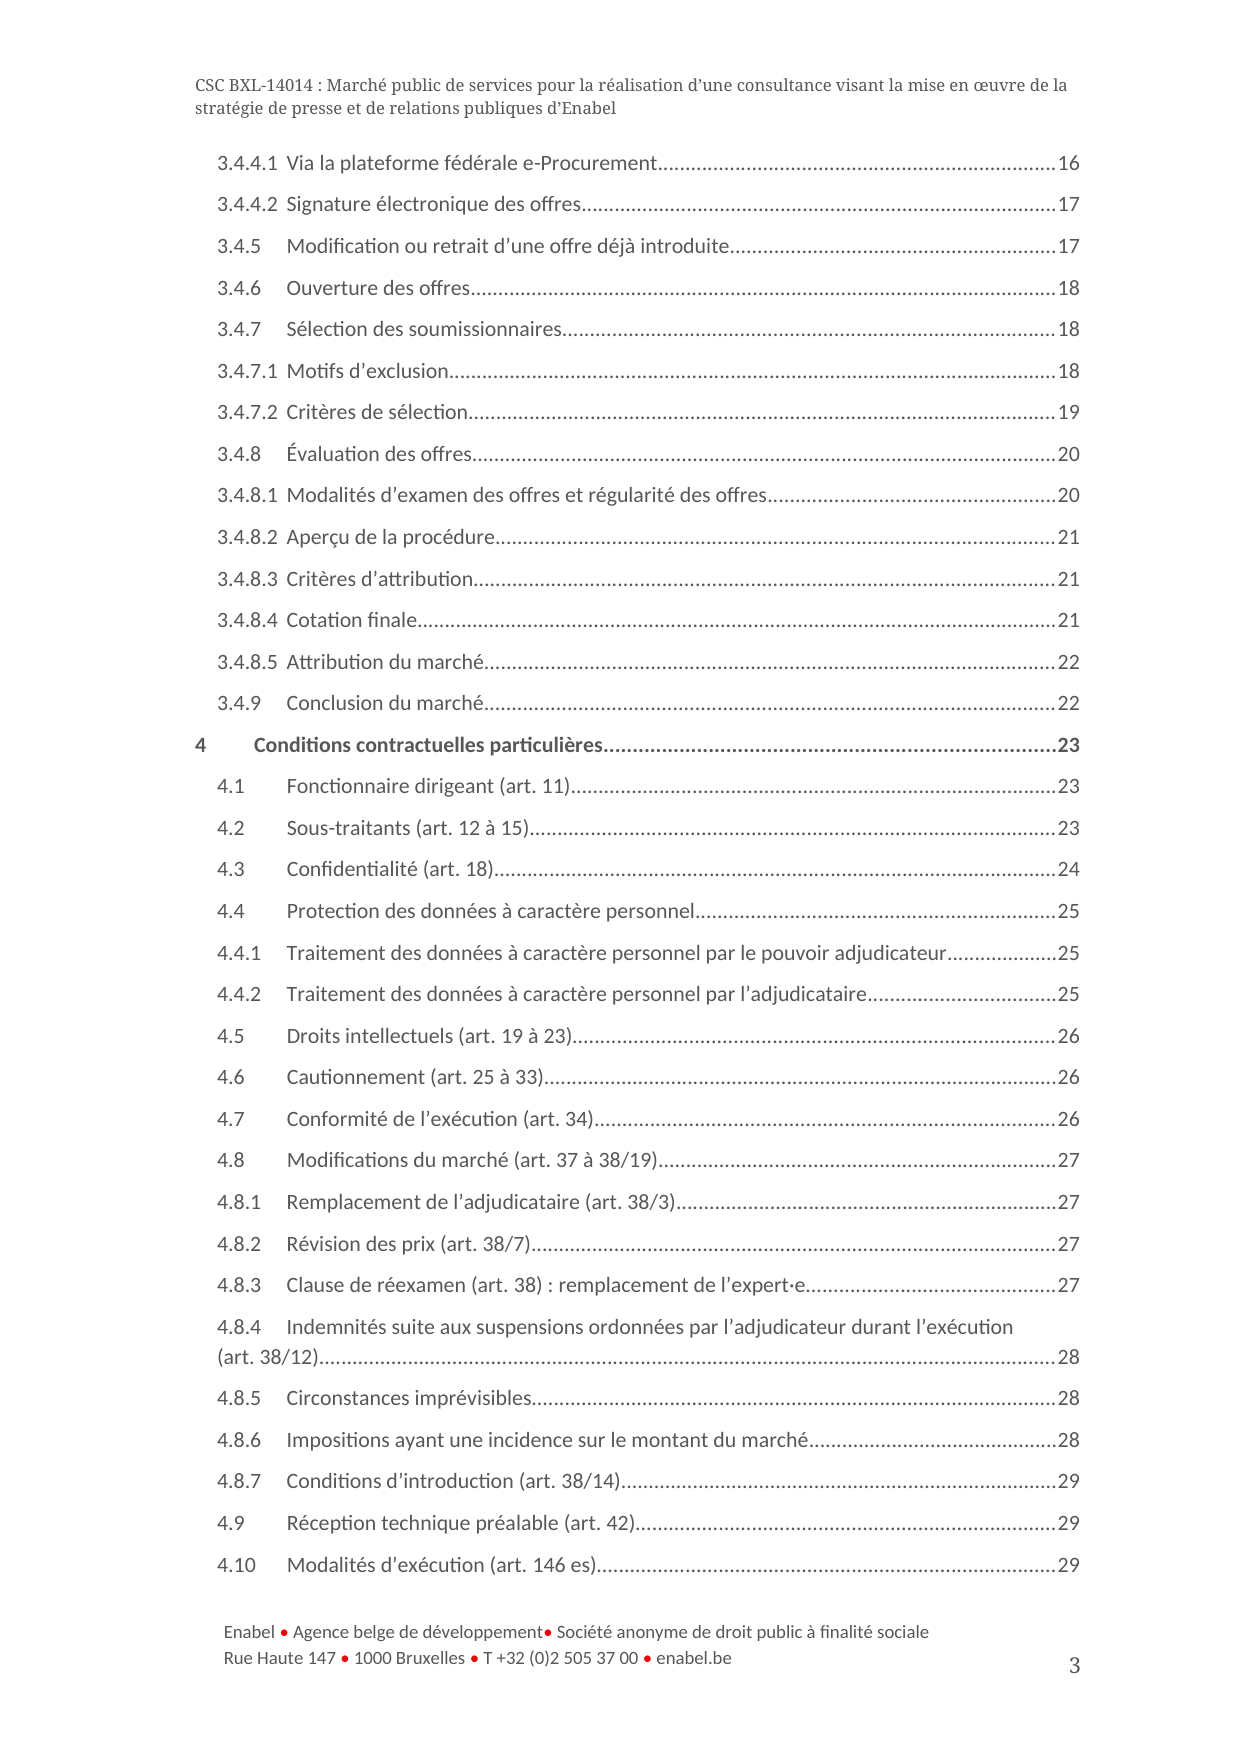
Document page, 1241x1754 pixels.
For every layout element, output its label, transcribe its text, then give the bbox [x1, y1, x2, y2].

text 4.1 Fonctionnaire dirigeant (art. 11) 23 [217, 772, 1081, 799]
text 4.8.3 Clause de réexamen (art. 38) : remplacement de l’expert·e 27 [217, 1271, 1081, 1298]
text 4.2 Sous-traitants (art. 12 à 15) 23 [217, 814, 1081, 841]
text 4.10 Modalités d’exécution (art. 146 es) 29 [217, 1551, 1081, 1577]
text 4.9 Réception technique préalable (art. 42) 29 [217, 1509, 1081, 1536]
text 3.4.7 Sélection des soumissionnaires 18 [217, 315, 1081, 342]
text 4.8.5 Circonstances imprévisibles 28 [217, 1384, 1081, 1411]
text 4.6 Cautionnement (art. 25 à 33) 26 [217, 1063, 1081, 1090]
text 4.4.2 Traitement des données à caractère personnel par l’adjudicataire 25 [217, 980, 1081, 1007]
text 3.4.4.2 Signature électronique des offres 17 [217, 191, 1081, 217]
text 4.8.1 Remplacement de l’adjudicataire (art. 38/3) 27 [217, 1188, 1081, 1215]
text 4.3 Confidentialité (art. 18) 24 [217, 856, 1081, 882]
text 3.4.8.3 Critères d’attribution 21 [217, 565, 1081, 591]
text 4 Conditions contractuelles particulières 23 [195, 731, 1081, 758]
text 4.5 Droits intellectuels (art. 19 à 23) 26 [217, 1022, 1081, 1048]
text 3.4.4.1 Via la plateforme fédérale e-Procurement 16 [217, 149, 1081, 176]
text 4.8.6 Impositions ayant une incidence sur le montant du marché 28 [217, 1426, 1081, 1453]
text 3.4.8.1 Modalités d’examen des offres et régularité des offres 20 [217, 482, 1081, 508]
text 3.4.7.1 Motifs d’exclusion 18 [217, 357, 1081, 383]
text 3.4.8.4 Cotation finale 21 [217, 606, 1081, 633]
text 3.4.8.5 Attribution du marché 22 [217, 648, 1081, 674]
text 3.4.6 Ouverture des offres 18 [217, 274, 1081, 300]
text 4.8.7 Conditions d’introduction (art. 38/14) 29 [217, 1468, 1081, 1494]
text 4.7 Conformité de l’exécution (art. 34) 26 [217, 1105, 1081, 1132]
text 3.4.8.2 Aperçu de la procédure 21 [217, 523, 1081, 550]
text 4.4 Protection des données à caractère personnel 25 [217, 897, 1081, 924]
text 4.8 Modifications du marché (art. 37 à 38/19) 27 [217, 1147, 1081, 1173]
text 3.4.8 Évaluation des offres 20 [217, 440, 1081, 467]
text 3.4.9 Conclusion du marché 22 [217, 689, 1081, 716]
text 3.4.5 Modification ou retrait d’une offre déjà introduite 17 [217, 232, 1081, 259]
text 3.4.7.2 Critères de sélection 19 [217, 398, 1081, 425]
text 4.8.4 Indemnités suite aux suspensions ordonnées par l’adjudicateur durant l’exécution (art. 38/12) 28 [217, 1313, 1081, 1370]
text 4.4.1 Traitement des données à caractère personnel par le pouvoir adjudicateur 25 [217, 939, 1081, 965]
text 4.8.2 Révision des prix (art. 38/7) 27 [217, 1230, 1081, 1256]
